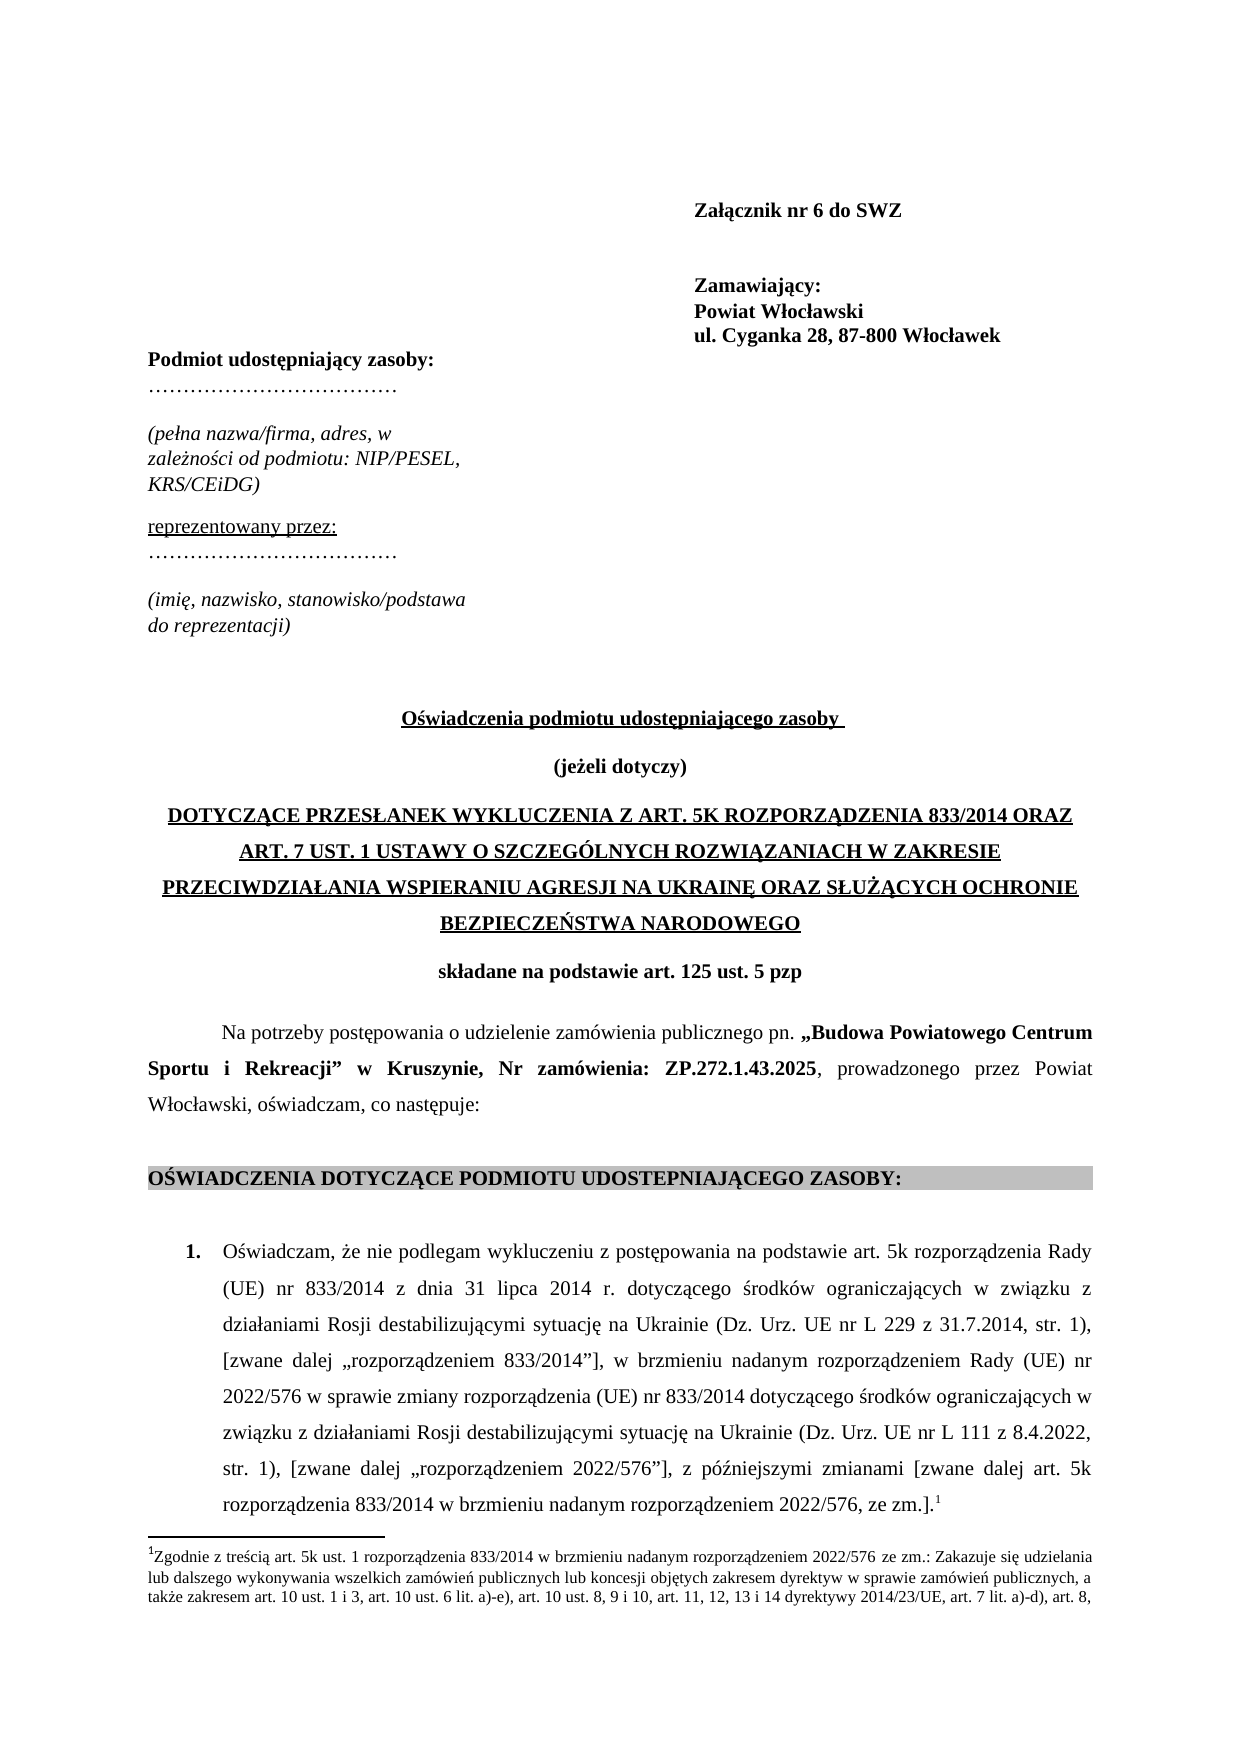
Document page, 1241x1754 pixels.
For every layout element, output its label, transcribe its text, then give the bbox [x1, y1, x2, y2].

text (pełna nazwa/firma, adres, w zależności od podmiotu: NIP/PESEL, KRS/CEiDG) [148, 421, 472, 496]
text składane na podstawie art. 125 ust. 5 pzp [148, 959, 1093, 983]
text ul. Cyganka 28, 87-800 Włocławek [694, 323, 1093, 347]
text DOTYCZĄCE PRZESŁANEK WYKLUCZENIA Z ART. 5K ROZPORZĄDZENIA 833/2014 ORAZ ART. 7 UST. 1 USTAWY o szczególnych rozwiązaniach w zakresie przeciwdziałania wspieraniu agresji na Ukrainę oraz służących ochronie bezpieczeństwa narodowego [148, 803, 1093, 935]
text ……………………………… [148, 373, 472, 397]
text Podmiot udostępniający zasoby: [148, 347, 1093, 371]
text Zamawiający: [620, 273, 1093, 297]
text OŚWIADCZENIA DOTYCZĄCE PODMIOTU UDOSTEPNIAJĄCEGO ZASOBY: [148, 1166, 1093, 1190]
text (imię, nazwisko, stanowisko/podstawa do reprezentacji) [148, 587, 472, 637]
text ……………………………… [148, 539, 472, 563]
list Oświadczam, że nie podlegam wykluczeniu z postępowania na podstawie art. 5k rozporządzenia Rady (UE) nr 833/2014 z dnia 31 lipca 2014 r. dotyczącego środków ograniczających w związku z działaniami Rosji destabilizującymi sytuację na Ukrainie (Dz. Urz. UE nr L 229 z 31.7.2014, str. 1), [zwane dalej „rozporządzeniem 833/2014”], w brzmieniu nadanym rozporządzeniem Rady (UE) nr 2022/576 w sprawie zmiany rozporządzenia (UE) nr 833/2014 dotyczącego środków ograniczających w związku z działaniami Rosji destabilizującymi sytuację na Ukrainie (Dz. Urz. UE nr L 111 z 8.4.2022, str. 1), [zwane dalej „rozporządzeniem 2022/576”], z późniejszymi zmianami [zwane dalej art. 5k rozporządzenia 833/2014 w brzmieniu nadanym rozporządzeniem 2022/576, ze zm.]. [185, 1239, 1093, 1516]
text Załącznik nr 6 do SWZ [620, 198, 1093, 222]
text Powiat Włocławski [694, 299, 1093, 323]
text Oświadczenia podmiotu udostępniającego zasoby [148, 706, 1093, 729]
text (jeżeli dotyczy) [148, 754, 1093, 778]
text reprezentowany przez: [148, 514, 1093, 538]
text Na potrzeby postępowania o udzielenie zamówienia publicznego pn. „Budowa Powiatowego Centrum Sportu i Rekreacji” w Kruszynie, Nr zamówienia: ZP.272.1.43.2025, prowadzonego przez Powiat Włocławski, oświadczam, co następuje: [148, 1020, 1093, 1116]
